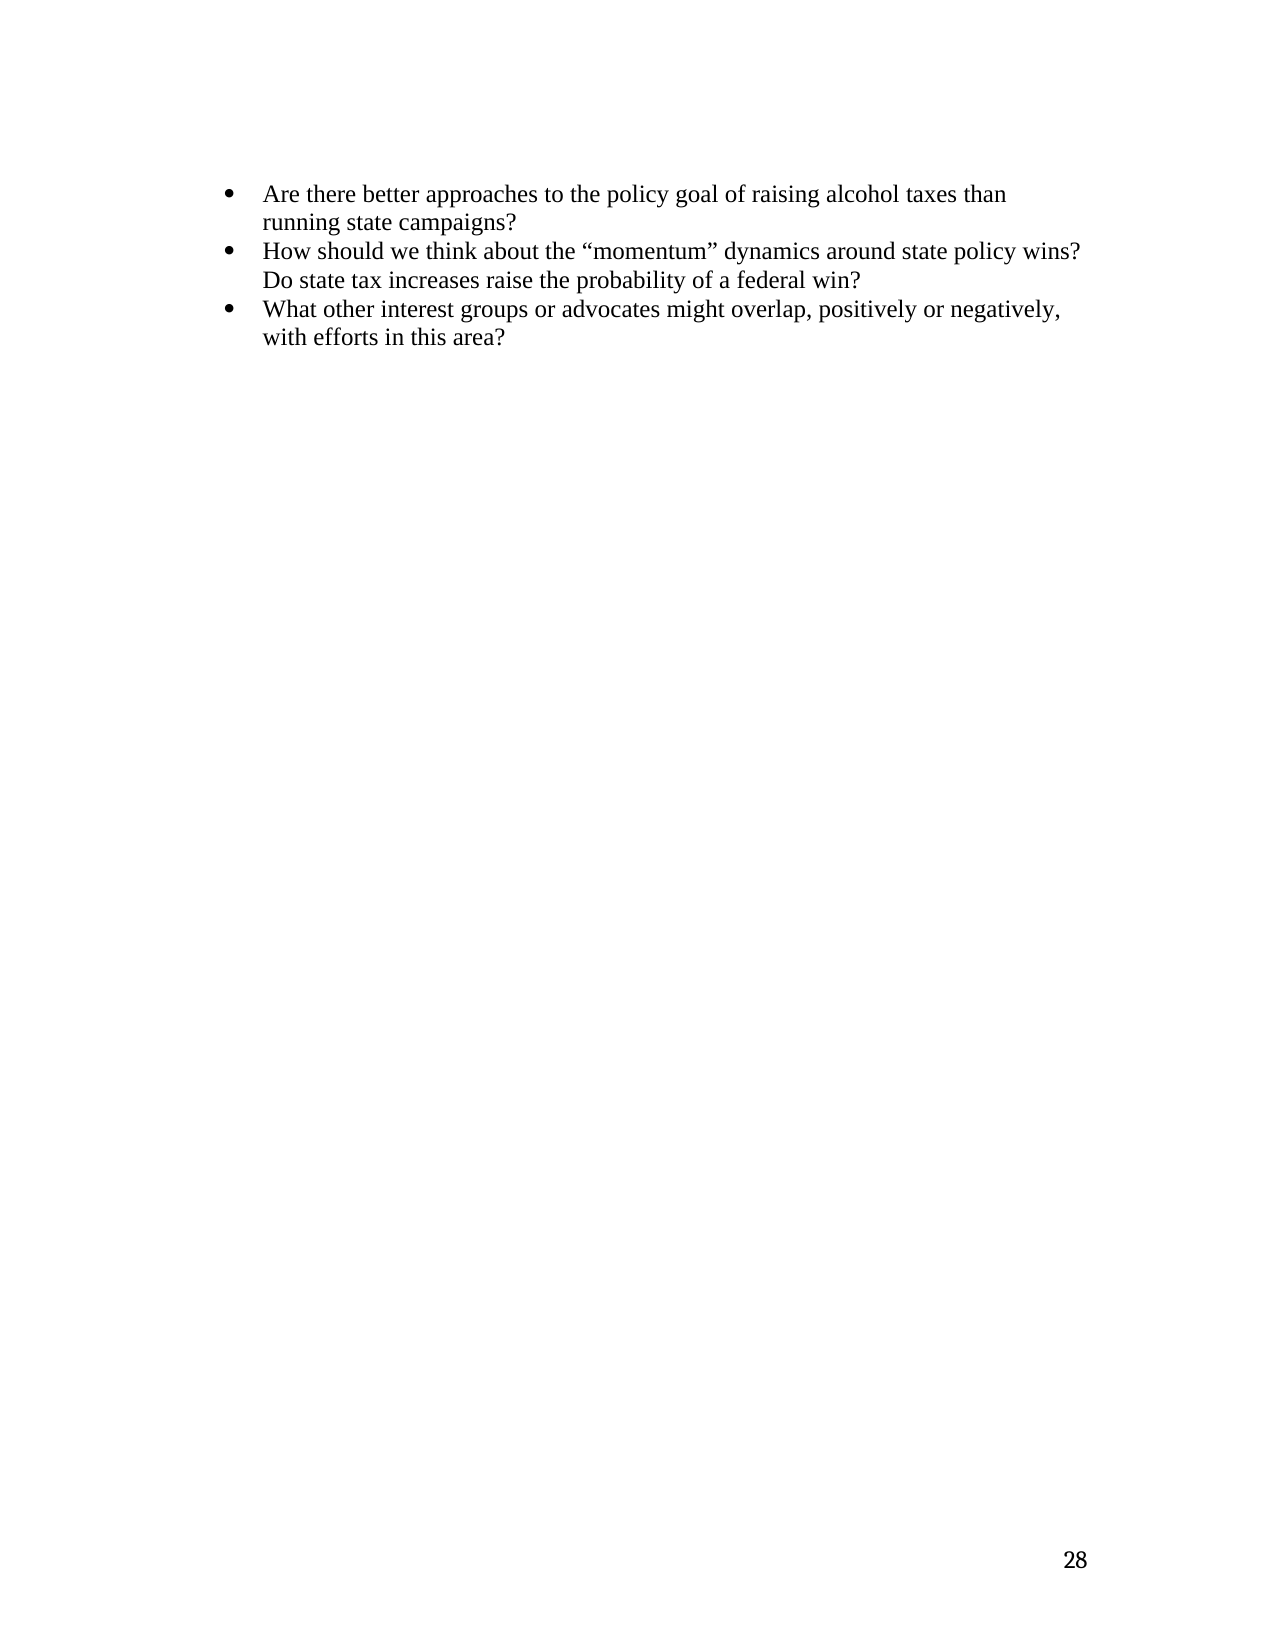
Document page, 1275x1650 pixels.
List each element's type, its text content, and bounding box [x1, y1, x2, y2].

list Are there better approaches to the policy goal of raising alcohol taxes than running state campaigns? [225, 179, 1087, 236]
list What other interest groups or advocates might overlap, positively or negatively, with efforts in this area? [225, 294, 1087, 351]
list How should we think about the “momentum” dynamics around state policy wins? Do state tax increases raise the probability of a federal win? [225, 236, 1087, 294]
